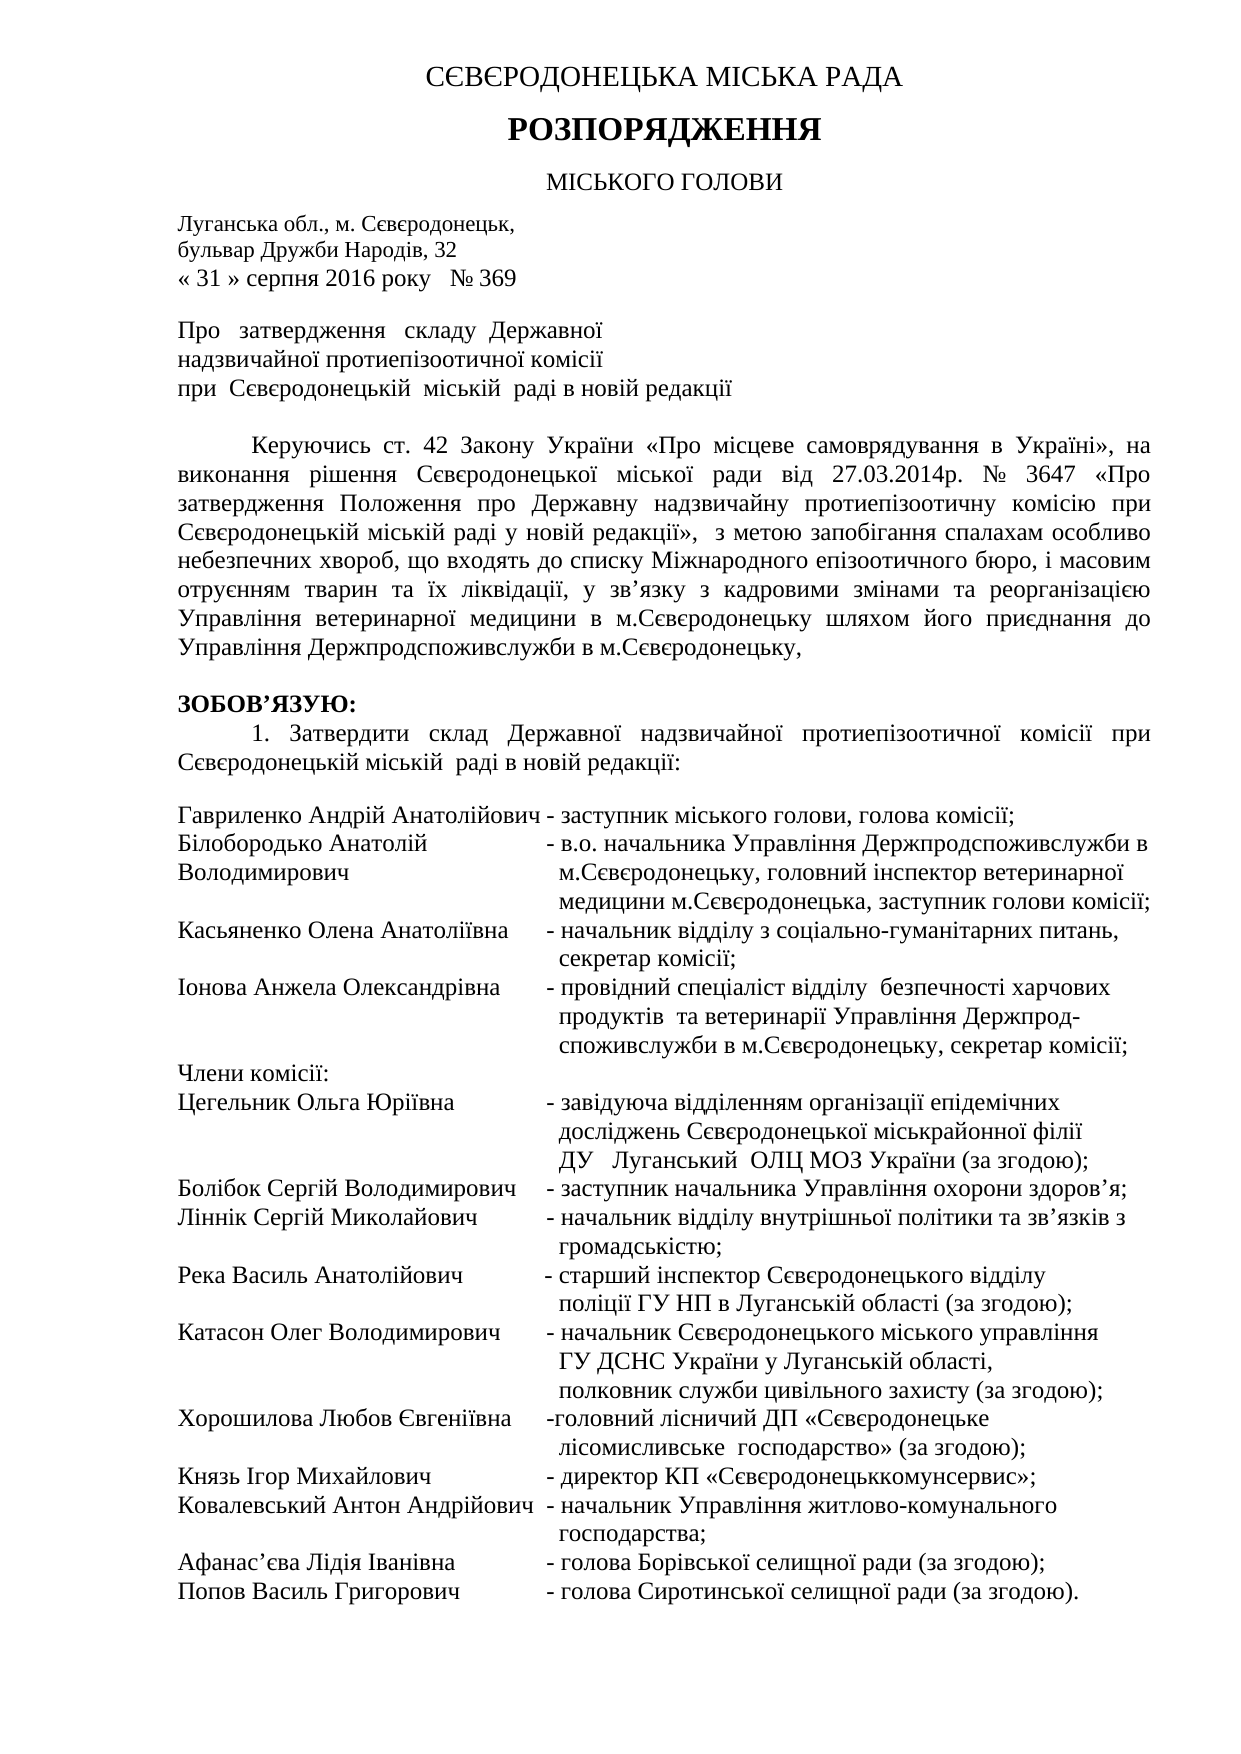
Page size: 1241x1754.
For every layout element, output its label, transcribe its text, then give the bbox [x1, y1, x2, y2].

text медицини м.Сєвєродонецька, заступник голови комісії; [177, 886, 1152, 915]
text Гавриленко Андрій Анатолійович - заступник міського голови, голова комісії; [177, 800, 1152, 828]
text Про затвердження складу Державної [177, 316, 1152, 344]
text Касьяненко Олена Анатоліївна - начальник відділу з соціально-гуманітарних питань, [177, 915, 1152, 943]
text продуктів та ветеринарії Управління Держпрод- споживслужби в м.Сєвєродонецьку, секретар комісії; [177, 1001, 1152, 1058]
text полковник служби цивільного захисту (за згодою); [177, 1375, 1152, 1403]
text секретар комісії; [177, 943, 1152, 972]
text лісомисливське господарство» (за згодою); [177, 1432, 1152, 1461]
text Цегельник Ольга Юріївна - завідуюча відділенням організації епідемічних [177, 1087, 1152, 1116]
text бульвар Дружби Народів, 32 [177, 236, 1152, 263]
text Білобородько Анатолій - в.о. начальника Управління Держпродспоживслужби в [177, 828, 1152, 857]
text Князь Ігор Михайлович - директор КП «Сєвєродонецьккомунсервис»; [177, 1461, 1152, 1490]
title СЄВЄРОДОНЕЦЬКА МІСЬКА РАДА [177, 59, 1152, 93]
text досліджень Сєвєродонецької міськрайонної філії [177, 1116, 1152, 1145]
subtitle Луганська обл., м. Сєвєродонецьк, [177, 210, 1152, 236]
text Хорошилова Любов Євгеніївна -головний лісничий ДП «Сєвєродонецьке [177, 1403, 1152, 1432]
text 1. Затвердити склад Державної надзвичайної протиепізоотичної комісії при Сєвєродонецькій міській раді в новій редакції: [177, 718, 1152, 776]
text господарства; [177, 1518, 1152, 1547]
text надзвичайної протиепізоотичної комісії [177, 344, 1152, 373]
text Іонова Анжела Олександрівна - провідний спеціаліст відділу безпечності харчових [177, 972, 1152, 1001]
text Попов Василь Григорович - голова Сиротинської селищної ради (за згодою). [177, 1576, 1152, 1605]
text міського голови [177, 167, 1152, 196]
text Река Василь Анатолійович - старший інспектор Сєвєродонецького відділу [177, 1260, 1152, 1288]
text « 31 » серпня 2016 року № 369 [177, 263, 1152, 292]
text Афанас’єва Лідія Іванівна - голова Борівської селищної ради (за згодою); [177, 1547, 1152, 1576]
text ДУ Луганський ОЛЦ МОЗ України (за згодою); [177, 1145, 1152, 1173]
text Ліннік Сергій Миколайович - начальник відділу внутрішньої політики та зв’язків з [177, 1202, 1152, 1231]
text Керуючись ст. 42 Закону України «Про місцеве самоврядування в Україні», на виконання рішення Сєвєродонецької міської ради від 27.03.2014р. № 3647 «Про затвердження Положення про Державну надзвичайну протиепізоотичну комісію при Сєвєродонецькій міській раді у новій редакції», з метою запобігання спалахам особливо небезпечних хвороб, що входять до списку Міжнародного епізоотичного бюро, і масовим отруєнням тварин та їх ліквідації, у зв’язку з кадровими змінами та реорганізацією Управління ветеринарної медицини в м.Сєвєродонецьку шляхом його приєднання до Управління Держпродспоживслужби в м.Сєвєродонецьку, [177, 431, 1152, 661]
text Болібок Сергій Володимирович - заступник начальника Управління охорони здоров’я; [177, 1173, 1152, 1202]
text Володимирович м.Сєвєродонецьку, головний інспектор ветеринарної [177, 857, 1152, 886]
text Катасон Олег Володимирович - начальник Сєвєродонецького міського управління ГУ ДСНС України у Луганській області, [177, 1317, 1152, 1375]
text громадськістю; [177, 1231, 1152, 1260]
text Члени комісії: [177, 1058, 1152, 1087]
title РОЗПОРЯДЖЕННЯ [177, 109, 1152, 148]
text Ковалевський Антон Андрійович - начальник Управління житлово-комунального [177, 1490, 1152, 1518]
text поліції ГУ НП в Луганській області (за згодою); [177, 1288, 1152, 1317]
text при Сєвєродонецькій міській раді в новій редакції [177, 373, 1152, 402]
text ЗОБОВ’ЯЗУЮ: [177, 689, 1152, 718]
